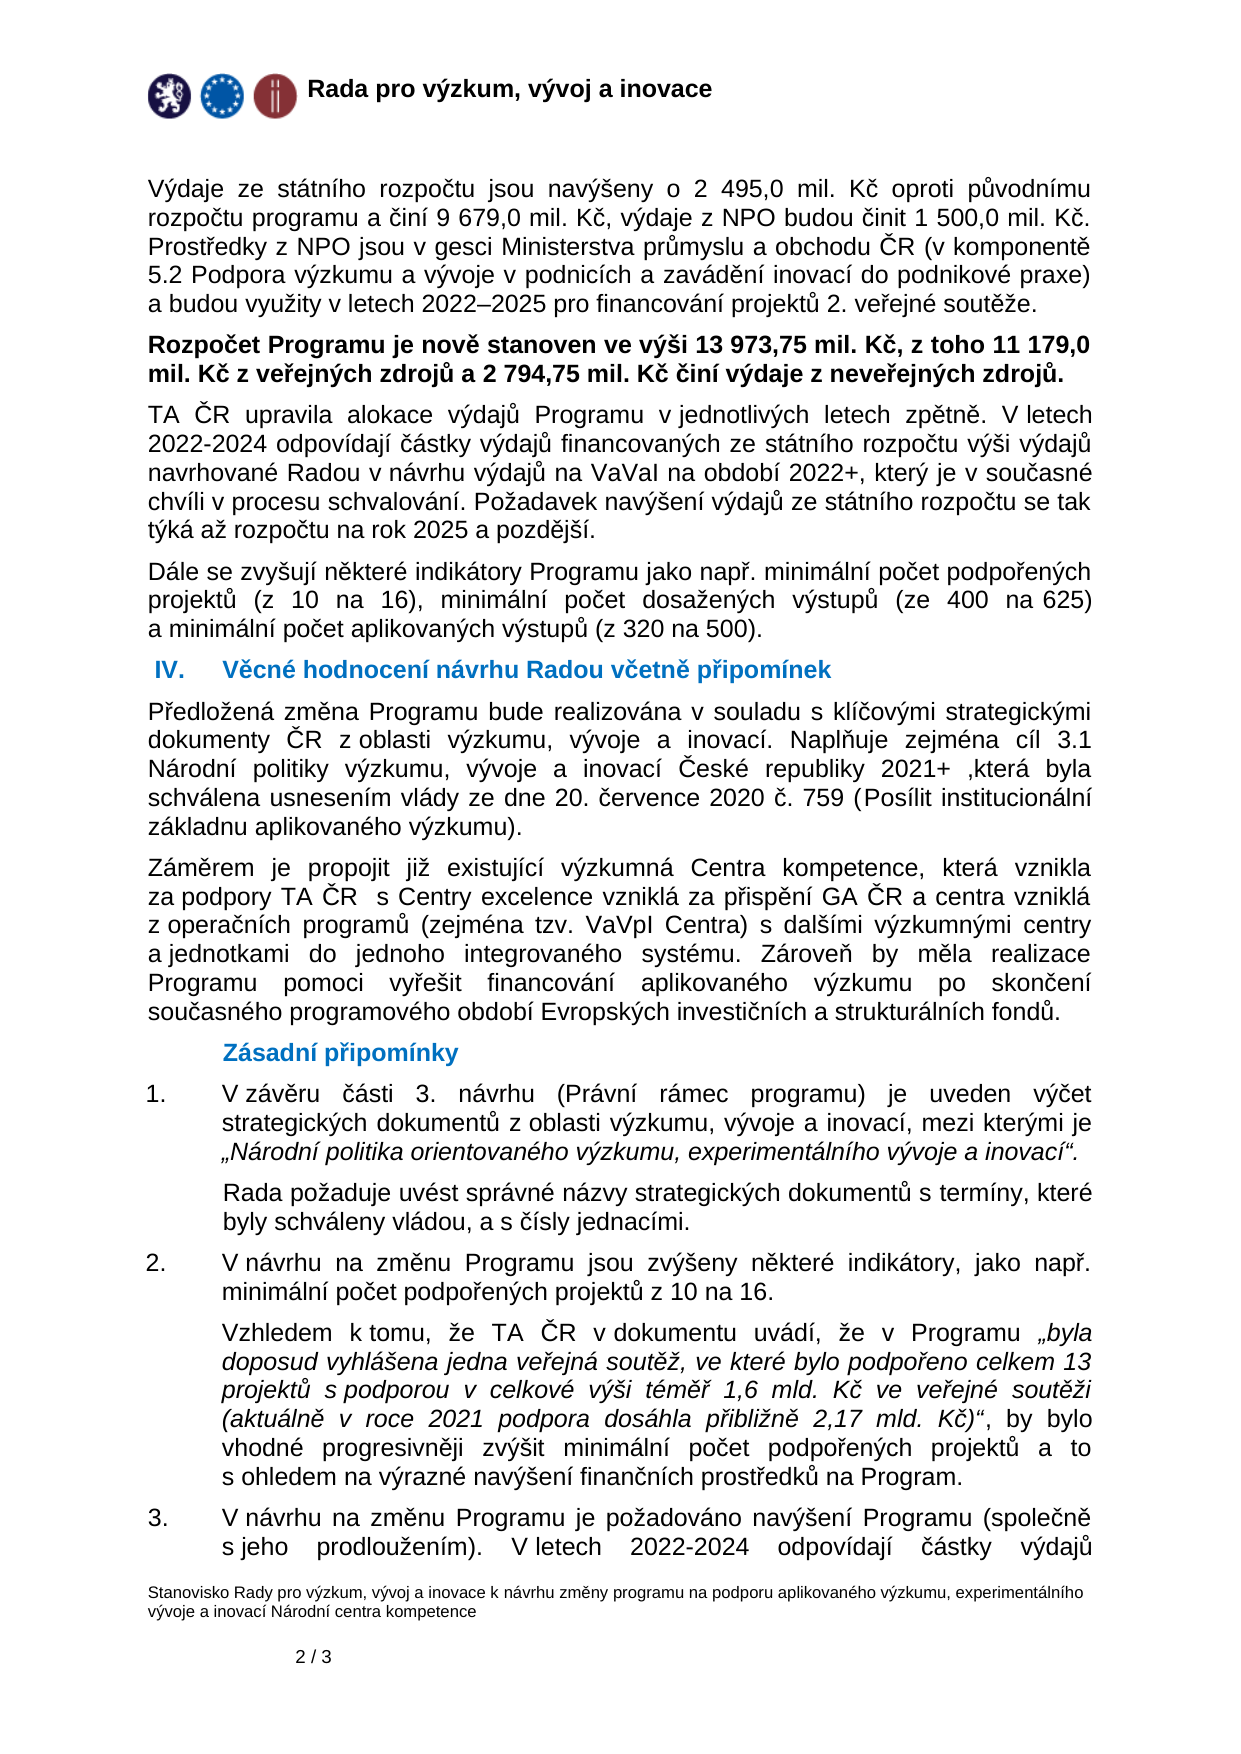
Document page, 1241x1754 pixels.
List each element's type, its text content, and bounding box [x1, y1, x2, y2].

list Vzhledem k tomu, že TA ČR v dokumentu uvádí, že v Programu „byla doposud vyhlášena jedna veřejná soutěž, ve které bylo podpořeno celkem 13 projektů s podporou v celkové výši téměř 1,6 mld. Kč ve veřejné soutěži (aktuálně v roce 2021 podpora dosáhla přibližně 2,17 mld. Kč)“, by bylo vhodné progresivněji zvýšit minimální počet podpořených projektů a to s ohledem na výrazné navýšení finančních prostředků na Program. [222, 1318, 1093, 1490]
list Věcné hodnocení návrhu Radou včetně připomínek [185, 655, 1093, 684]
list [148, 1503, 1093, 1560]
list Rada požaduje uvést správné názvy strategických dokumentů s termíny, které byly schváleny vládou, a s čísly jednacími. [223, 1178, 1093, 1235]
list V návrhu na změnu Programu jsou zvýšeny některé indikátory, jako např. minimální počet podpořených projektů z 10 na 16. [145, 1248, 1093, 1305]
text TA ČR upravila alokace výdajů Programu v jednotlivých letech zpětně. V letech 2022-2024 odpovídají částky výdajů financovaných ze státního rozpočtu výši výdajů navrhované Radou v návrhu výdajů na VaVaI na období 2022+, který je v současné chvíli v procesu schvalování. Požadavek navýšení výdajů ze státního rozpočtu se tak týká až rozpočtu na rok 2025 a pozdější. [148, 400, 1093, 544]
text Dále se zvyšují některé indikátory Programu jako např. minimální počet podpořených projektů (z 10 na 16), minimální počet dosažených výstupů (ze 400 na 625) a minimální počet aplikovaných výstupů (z 320 na 500). [148, 556, 1093, 643]
list Zásadní připomínky [223, 1038, 1093, 1066]
picture [147, 73, 298, 120]
text Záměrem je propojit již existující výzkumná Centra kompetence, která vznikla za podpory TA ČR s Centry excelence vzniklá za přispění GA ČR a centra vzniklá z operačních programů (zejména tzv. VaVpI Centra) s dalšími výzkumnými centry a jednotkami do jednoho integrovaného systému. Zároveň by měla realizace Programu pomoci vyřešit financování aplikovaného výzkumu po skončení současného programového období Evropských investičních a strukturálních fondů. [148, 853, 1093, 1025]
text Předložená změna Programu bude realizována v souladu s klíčovými strategickými dokumenty ČR z oblasti výzkumu, vývoje a inovací. Naplňuje zejména cíl 3.1 Národní politiky výzkumu, vývoje a inovací České republiky 2021+ ,která byla schválena usnesením vlády ze dne 20. července 2020 č. 759 (Posílit institucionální základnu aplikovaného výzkumu). [148, 696, 1093, 840]
text Výdaje ze státního rozpočtu jsou navýšeny o 2 495,0 mil. Kč oproti původnímu rozpočtu programu a činí 9 679,0 mil. Kč, výdaje z NPO budou činit 1 500,0 mil. Kč. Prostředky z NPO jsou v gesci Ministerstva průmyslu a obchodu ČR (v komponentě 5.2 Podpora výzkumu a vývoje v podnicích a zavádění inovací do podnikové praxe) a budou využity v letech 2022–2025 pro financování projektů 2. veřejné soutěže. [148, 174, 1093, 318]
text Rozpočet Programu je nově stanoven ve výši 13 973,75 mil. Kč, z toho 11 179,0 mil. Kč z veřejných zdrojů a 2 794,75 mil. Kč činí výdaje z neveřejných zdrojů. [148, 330, 1093, 388]
list V závěru části 3. návrhu (Právní rámec programu) je uveden výčet strategických dokumentů z oblasti výzkumu, vývoje a inovací, mezi kterými je „Národní politika orientovaného výzkumu, experimentálního vývoje a inovací“. [145, 1079, 1093, 1165]
